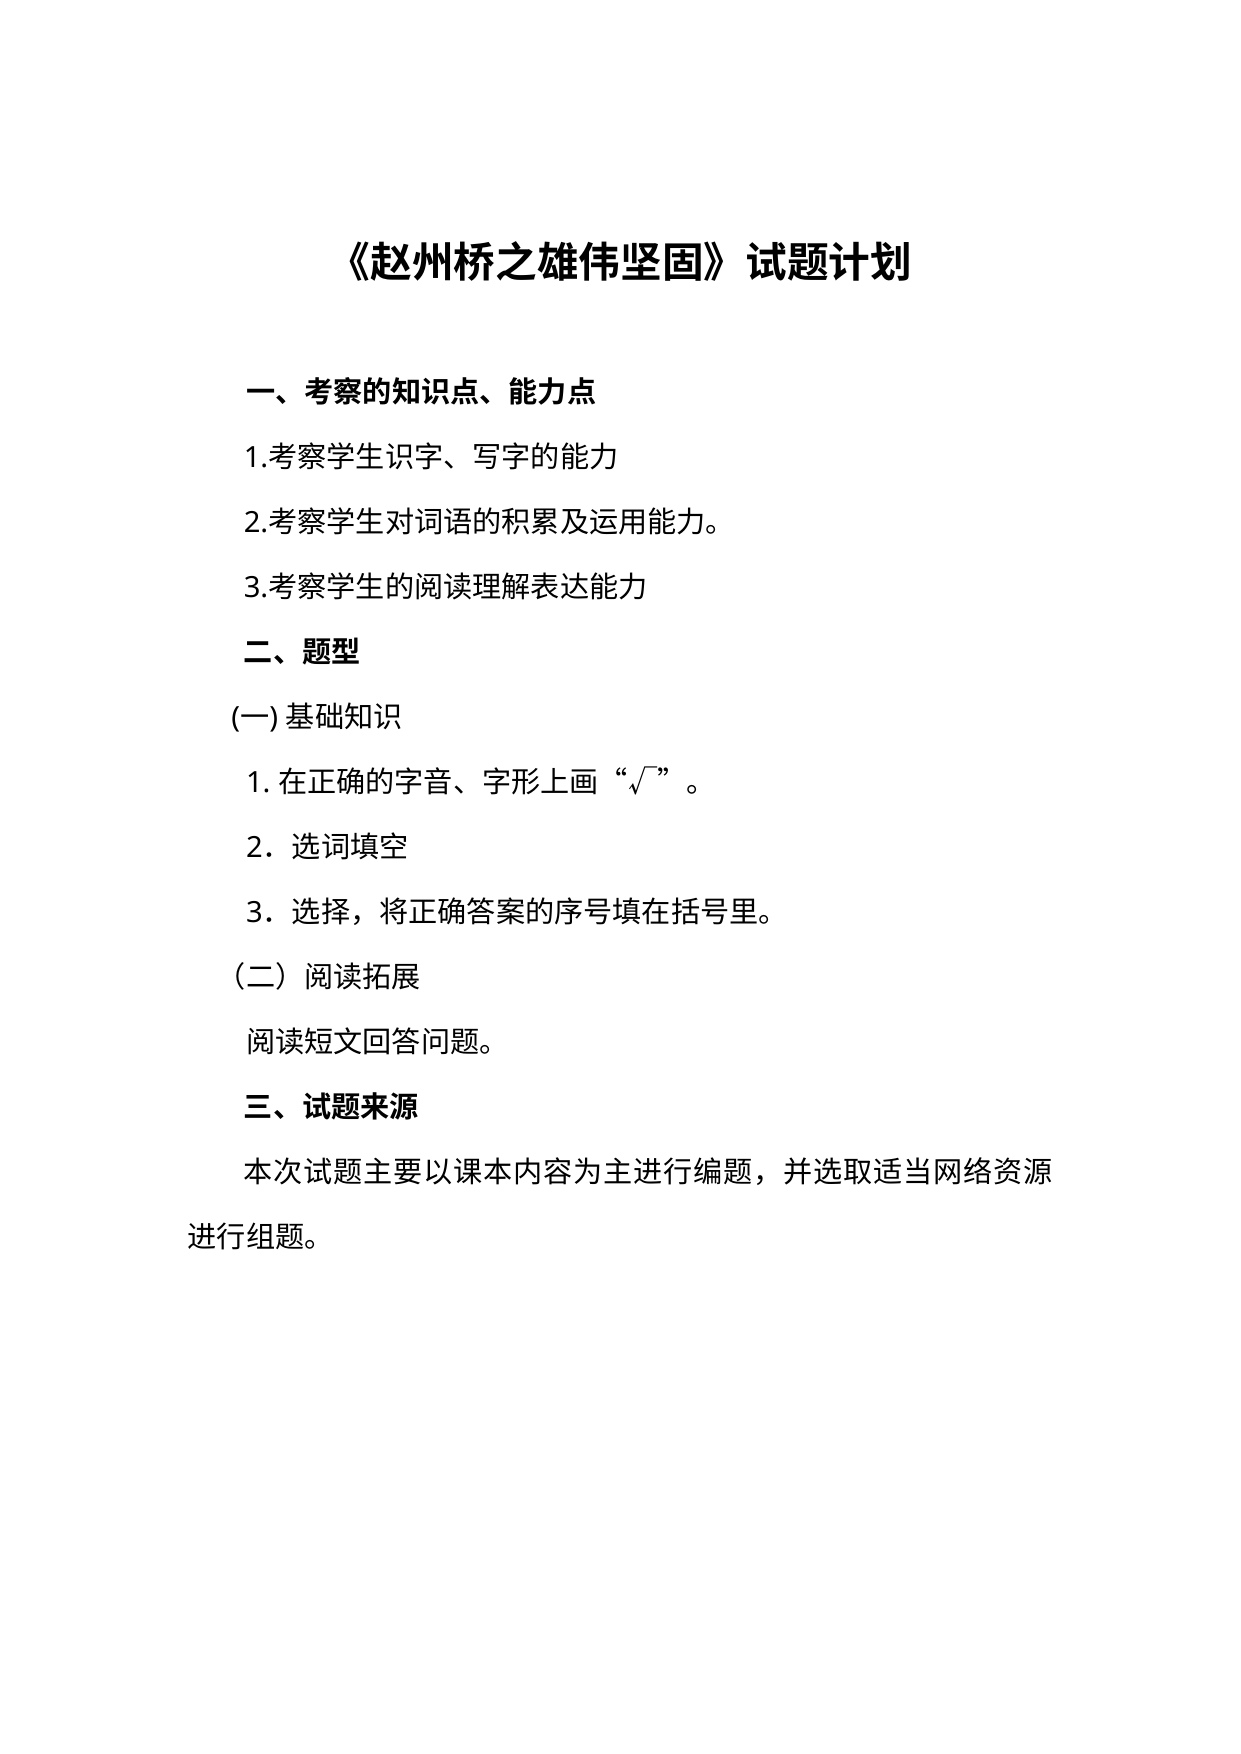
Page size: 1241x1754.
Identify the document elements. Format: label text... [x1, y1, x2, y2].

text (一) 基础知识 [187, 682, 1053, 747]
text 2.考察学生对词语的积累及运用能力。 [187, 487, 1053, 552]
text 2．选词填空 [187, 812, 1053, 877]
text 二、题型 [187, 617, 1053, 682]
text 《赵州桥之雄伟坚固》试题计划 [187, 227, 1053, 292]
text 三、试题来源 [187, 1072, 1053, 1137]
text 3．选择，将正确答案的序号填在括号里。 [187, 877, 1053, 942]
text 本次试题主要以课本内容为主进行编题，并选取适当网络资源进行组题。 [187, 1137, 1053, 1267]
text 3.考察学生的阅读理解表达能力 [187, 552, 1053, 617]
text 阅读短文回答问题。 [187, 1007, 1053, 1072]
text 1. 在正确的字音、字形上画“√”。 [187, 747, 1053, 812]
text 一、考察的知识点、能力点 [187, 357, 1053, 422]
text （二）阅读拓展 [187, 942, 1053, 1007]
text 1.考察学生识字、写字的能力 [187, 422, 1053, 487]
